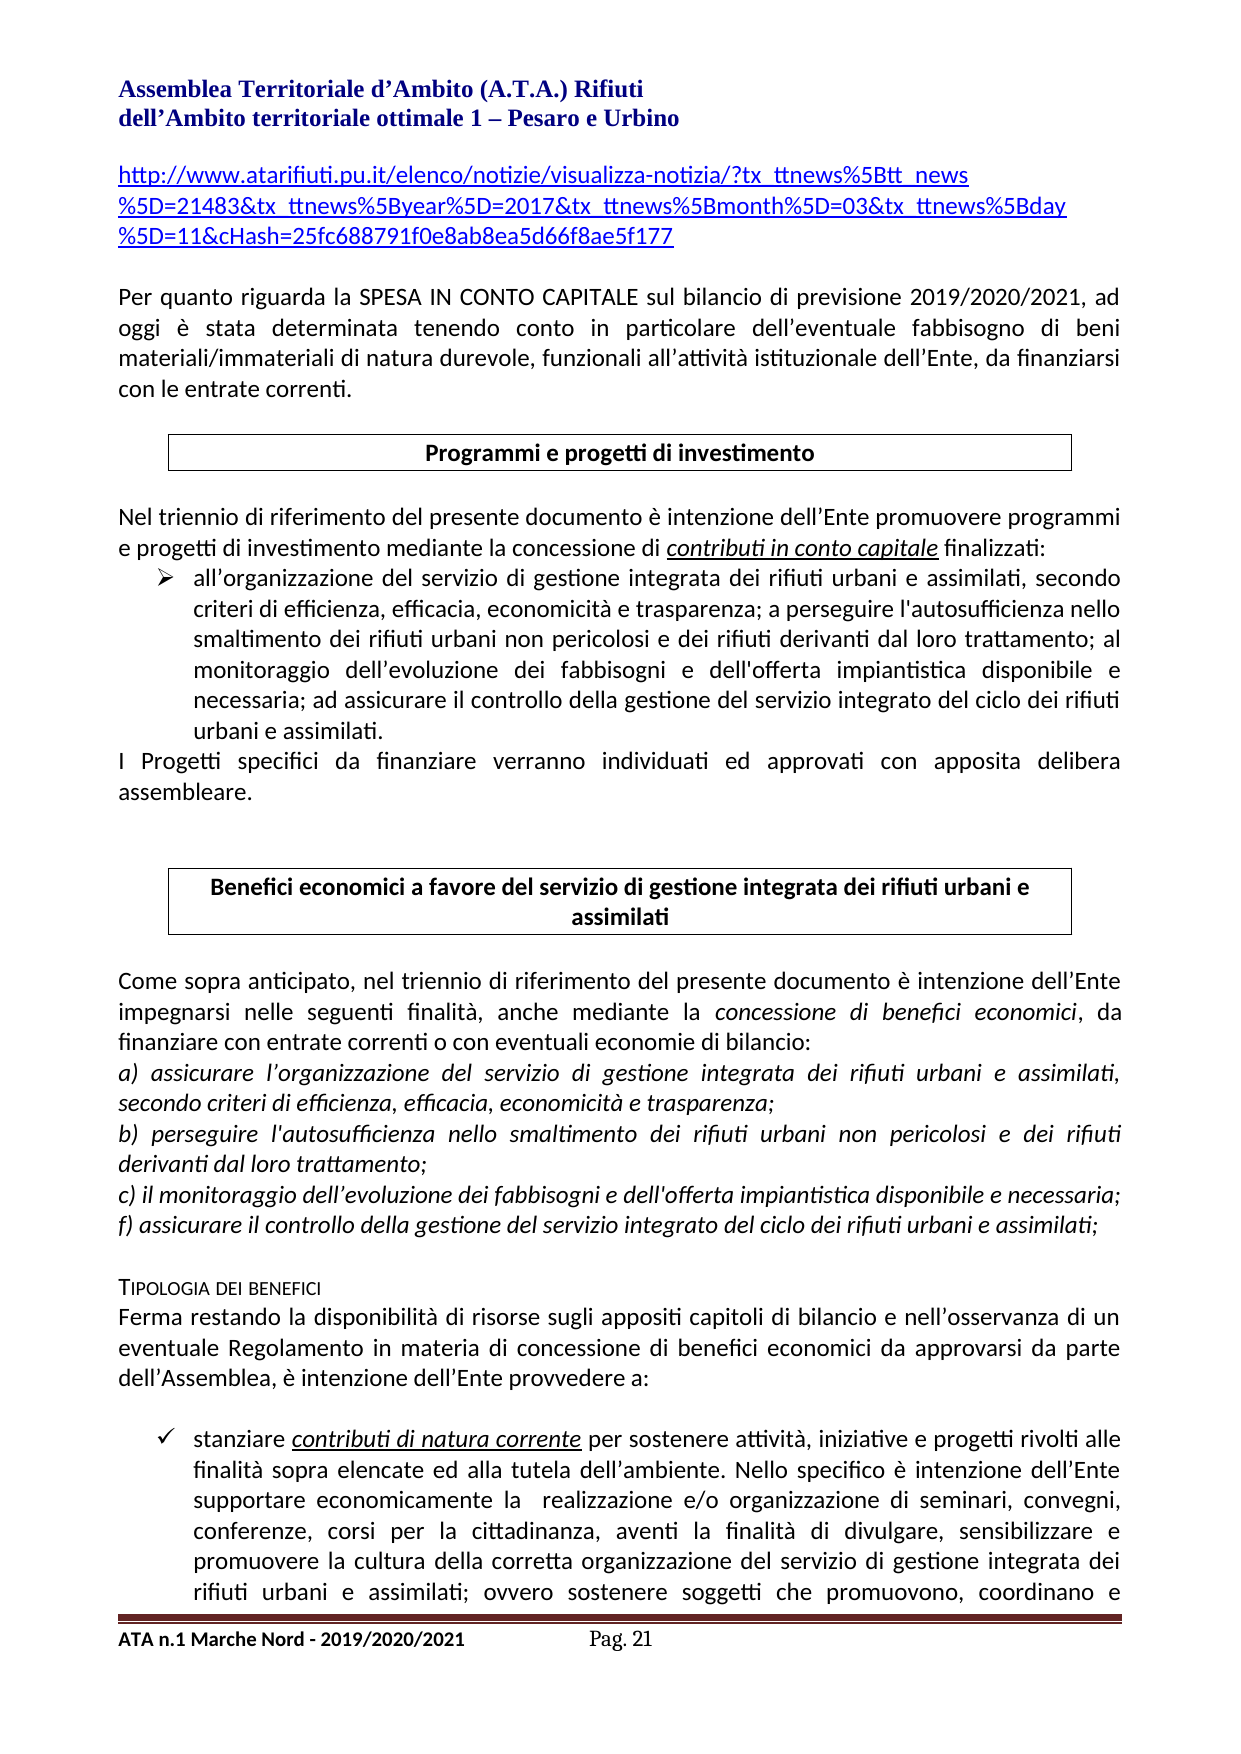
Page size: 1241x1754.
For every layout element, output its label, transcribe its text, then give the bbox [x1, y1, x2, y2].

text c) il monitoraggio dell’evoluzione dei fabbisogni e dell'offerta impiantistica disponibile e necessaria; [118, 1179, 1122, 1209]
text Programmi e progetti di investimento [169, 435, 1071, 470]
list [156, 1423, 1122, 1606]
text b) perseguire l'autosufficienza nello smaltimento dei rifiuti urbani non pericolosi e dei rifiuti derivanti dal loro trattamento; [118, 1118, 1122, 1179]
text Per quanto riguarda la SPESA IN CONTO CAPITALE sul bilancio di previsione 2019/2020/2021, ad oggi è stata determinata tenendo conto in particolare dell’eventuale fabbisogno di beni materiali/immateriali di natura durevole, funzionali all’attività istituzionale dell’Ente, da finanziarsi con le entrate correnti. [118, 281, 1122, 403]
text Benefici economici a favore del servizio di gestione integrata dei rifiuti urbani e assimilati [169, 869, 1071, 934]
text Tipologia dei benefici [118, 1271, 1122, 1301]
text Nel triennio di riferimento del presente documento è intenzione dell’Ente promuovere programmi e progetti di investimento mediante la concessione di contributi in conto capitale finalizzati: [118, 501, 1122, 562]
text a) assicurare l’organizzazione del servizio di gestione integrata dei rifiuti urbani e assimilati, secondo criteri di efficienza, efficacia, economicità e trasparenza; [118, 1057, 1122, 1118]
text Come sopra anticipato, nel triennio di riferimento del presente documento è intenzione dell’Ente impegnarsi nelle seguenti finalità, anche mediante la concessione di benefici economici, da finanziare con entrate correnti o con eventuali economie di bilancio: [118, 965, 1122, 1057]
list all’organizzazione del servizio di gestione integrata dei rifiuti urbani e assimilati, secondo criteri di efficienza, efficacia, economicità e trasparenza; a perseguire l'autosufficienza nello smaltimento dei rifiuti urbani non pericolosi e dei rifiuti derivanti dal loro trattamento; al monitoraggio dell’evoluzione dei fabbisogni e dell'offerta impiantistica disponibile e necessaria; ad assicurare il controllo della gestione del servizio integrato del ciclo dei rifiuti urbani e assimilati. [156, 562, 1122, 746]
text I Progetti specifici da finanziare verranno individuati ed approvati con apposita delibera assembleare. [118, 746, 1122, 807]
text http://www.atarifiuti.pu.it/elenco/notizie/visualizza-notizia/?tx_ttnews%5Btt_news%5D=21483&tx_ttnews%5Byear%5D=2017&tx_ttnews%5Bmonth%5D=03&tx_ttnews%5Bday%5D=11&cHash=25fc688791f0e8ab8ea5d66f8ae5f177 [118, 159, 1122, 251]
text f) assicurare il controllo della gestione del servizio integrato del ciclo dei rifiuti urbani e assimilati; [118, 1209, 1122, 1240]
text Ferma restando la disponibilità di risorse sugli appositi capitoli di bilancio e nell’osservanza di un eventuale Regolamento in materia di concessione di benefici economici da approvarsi da parte dell’Assemblea, è intenzione dell’Ente provvedere a: [118, 1301, 1122, 1393]
